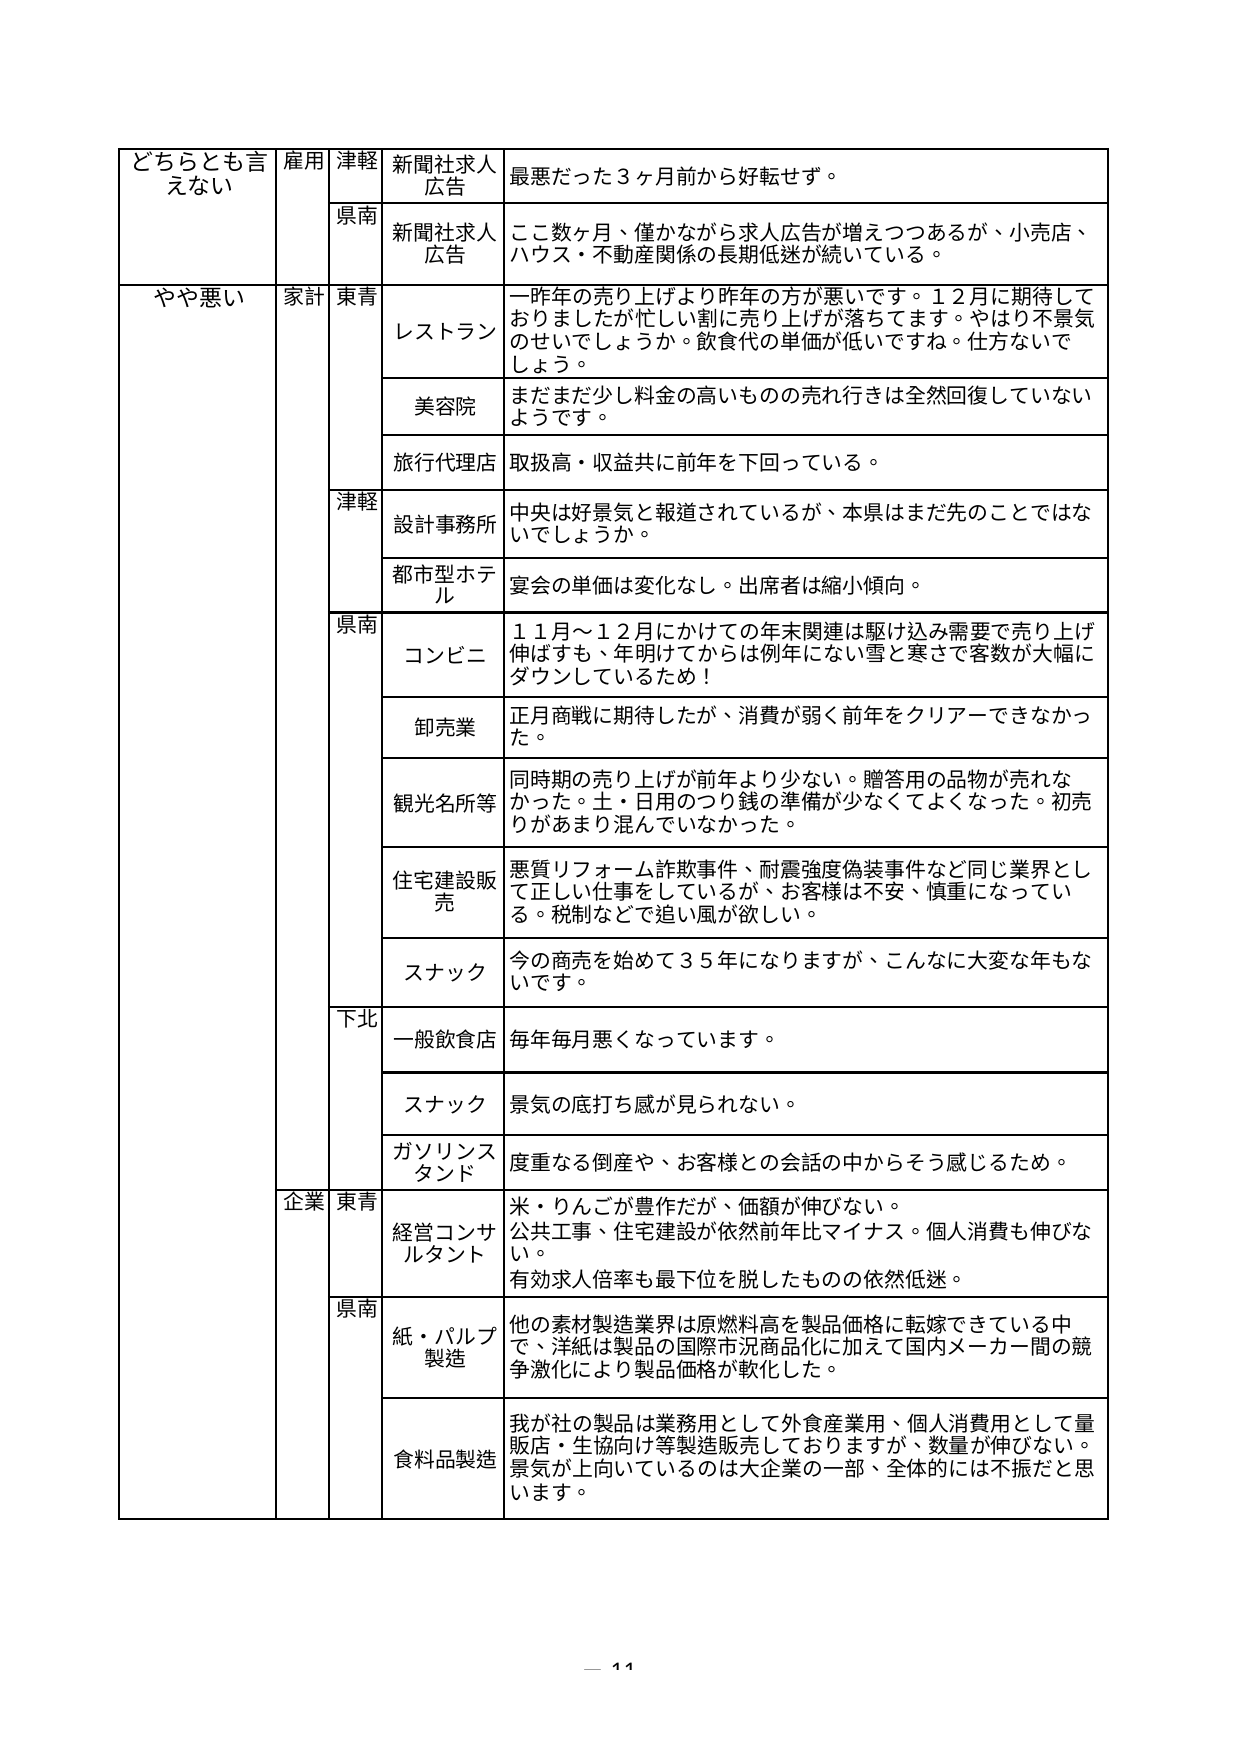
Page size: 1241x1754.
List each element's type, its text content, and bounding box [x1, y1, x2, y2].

table_cell 設計事務所 [383, 491, 503, 557]
table_header どちらとも言えない [120, 150, 275, 284]
table_cell 同時期の売り上げが前年より少ない。贈答用の品物が売れな かった。土・日用のつり銭の準備が少なくてよくなった。初売りがあまり混んでいなかった。 [505, 759, 1107, 846]
table_cell 他の素材製造業界は原燃料高を製品価格に転嫁できている中 で、洋紙は製品の国際市況商品化に加えて国内メーカー間の競争激化により製品価格が軟化した。 [505, 1298, 1107, 1397]
table_cell 宴会の単価は変化なし。出席者は縮小傾向。 [505, 559, 1107, 611]
table_cell 今の商売を始めて３５年になりますが、こんなに大変な年もないです。 [505, 939, 1107, 1006]
table_cell 我が社の製品は業務用として外食産業用、個人消費用として量販店・生協向け等製造販売しておりますが、数量が伸びない。景気が上向いているのは大企業の一部、全体的には不振だと思います。 [505, 1399, 1107, 1518]
table_cell 県南 [330, 204, 381, 284]
table_cell まだまだ少し料金の高いものの売れ行きは全然回復していないようです。 [505, 379, 1107, 434]
table_cell スナック [383, 1074, 503, 1134]
table_cell 県南 [330, 614, 381, 1006]
table_cell 都市型ホテル [383, 559, 503, 611]
table_cell １１月～１２月にかけての年末関連は駆け込み需要で売り上げ伸ばすも、年明けてからは例年にない雪と寒さで客数が大幅にダウンしているため！ [505, 614, 1107, 696]
table_cell 住宅建設販売 [383, 848, 503, 937]
table_cell 東青 [330, 286, 381, 488]
table_cell 県南 [330, 1298, 381, 1518]
table_cell 悪質リフォーム詐欺事件、耐震強度偽装事件など同じ業界として正しい仕事をしているが、お客様は不安、慎重になってい る。税制などで追い風が欲しい。 [505, 848, 1107, 937]
table_header 雇用 [277, 150, 328, 284]
table_header 最悪だった３ヶ月前から好転せず。 [505, 150, 1107, 202]
table_cell 企業 [277, 1191, 328, 1518]
table_cell レストラン [383, 286, 503, 377]
table_cell 紙・パルプ製造 [383, 1298, 503, 1397]
table_cell 旅行代理店 [383, 436, 503, 488]
table_cell 下北 [330, 1008, 381, 1189]
table_cell 中央は好景気と報道されているが、本県はまだ先のことではないでしょうか。 [505, 491, 1107, 557]
table_cell やや悪い [120, 286, 275, 1518]
table_cell 津軽 [330, 491, 381, 611]
table_cell 家計 [277, 286, 328, 1189]
table_cell ガソリンスタンド [383, 1136, 503, 1189]
table_cell 新聞社求人広告 [383, 204, 503, 284]
table_cell 一般飲食店 [383, 1008, 503, 1071]
table_cell 経営コンサルタント [383, 1191, 503, 1296]
table_cell 東青 [330, 1191, 381, 1296]
table_cell 度重なる倒産や、お客様との会話の中からそう感じるため。 [505, 1136, 1107, 1189]
table_cell コンビニ [383, 614, 503, 696]
table_cell 食料品製造 [383, 1399, 503, 1518]
table_cell 正月商戦に期待したが、消費が弱く前年をクリアーできなかった。 [505, 698, 1107, 757]
table_cell 卸売業 [383, 698, 503, 757]
table_cell 美容院 [383, 379, 503, 434]
table_cell 一昨年の売り上げより昨年の方が悪いです。１２月に期待しておりましたが忙しい割に売り上げが落ちてます。やはり不景気のせいでしょうか。飲食代の単価が低いですね。仕方ないで しょう。 [505, 286, 1107, 377]
table_cell ここ数ヶ月、僅かながら求人広告が増えつつあるが、小売店、ハウス・不動産関係の長期低迷が続いている。 [505, 204, 1107, 284]
table_header 津軽 [330, 150, 381, 202]
table_cell 観光名所等 [383, 759, 503, 846]
table_cell 景気の底打ち感が見られない。 [505, 1074, 1107, 1134]
table_cell スナック [383, 939, 503, 1006]
table_header 新聞社求人広告 [383, 150, 503, 202]
table_cell 毎年毎月悪くなっています。 [505, 1008, 1107, 1071]
table_cell 米・りんごが豊作だが、価額が伸びない。 公共工事、住宅建設が依然前年比マイナス。個人消費も伸びない。 有効求人倍率も最下位を脱したものの依然低迷。 [505, 1191, 1107, 1296]
table_cell 取扱高・収益共に前年を下回っている。 [505, 436, 1107, 488]
